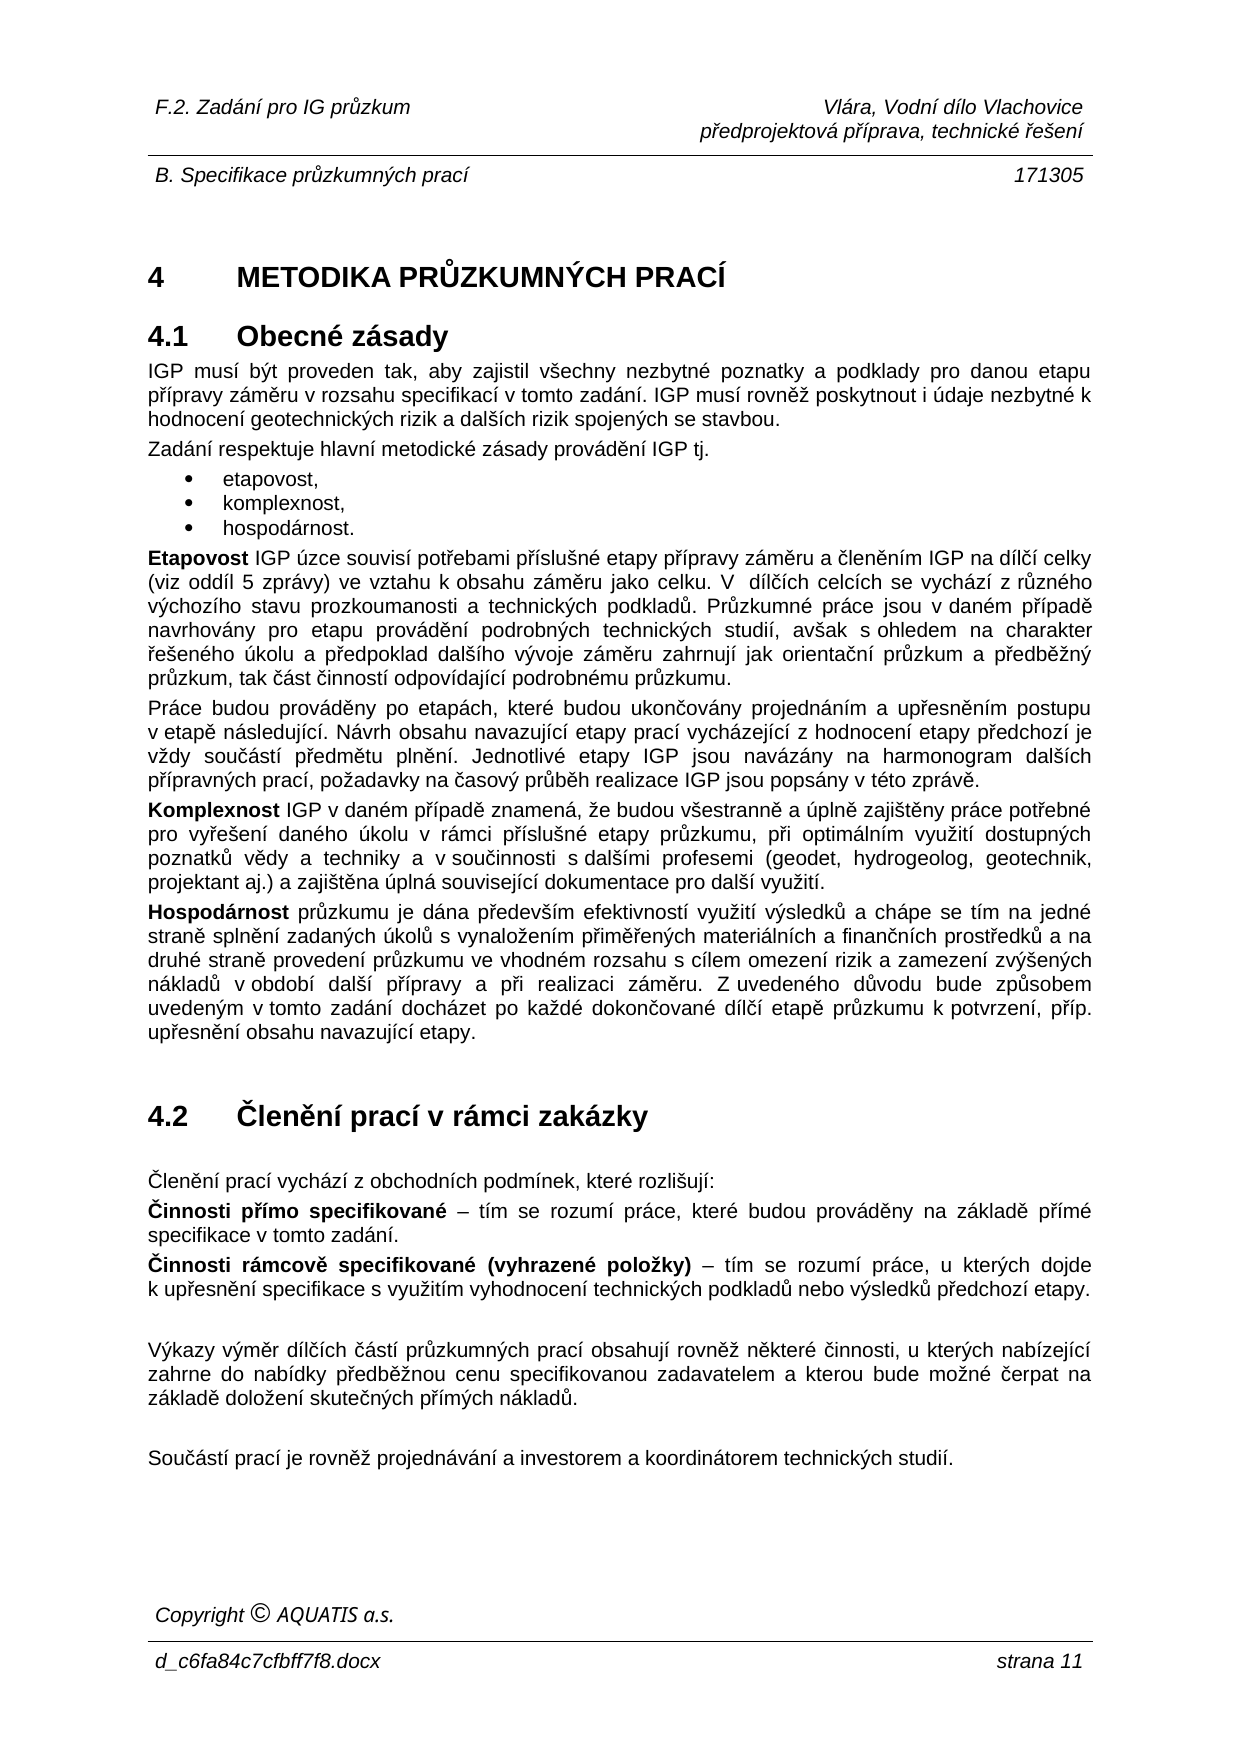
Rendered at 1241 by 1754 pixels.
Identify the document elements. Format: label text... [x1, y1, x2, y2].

text Práce budou prováděny po etapách, které budou ukončovány projednáním a upřesněním postupu v etapě následující. Návrh obsahu navazující etapy prací vycházející z hodnocení etapy předchozí je vždy součástí předmětu plnění. Jednotlivé etapy IGP jsou navázány na harmonogram dalších přípravných prací, požadavky na časový průběh realizace IGP jsou popsány v této zprávě. [148, 696, 1092, 791]
text Komplexnost IGP v daném případě znamená, že budou všestranně a úplně zajištěny práce potřebné pro vyřešení daného úkolu v rámci příslušné etapy průzkumu, při optimálním využití dostupných poznatků vědy a techniky a v součinnosti s dalšími profesemi (geodet, hydrogeolog, geotechnik, projektant aj.) a zajištěna úplná související dokumentace pro další využití. [148, 798, 1092, 893]
text Součástí prací je rovněž projednávání a investorem a koordinátorem technických studií. [148, 1446, 1092, 1470]
text Etapovost IGP úzce souvisí potřebami příslušné etapy přípravy záměru a členěním IGP na dílčí celky (viz oddíl 5 zprávy) ve vztahu k obsahu záměru jako celku. V dílčích celcích se vychází z různého výchozího stavu prozkoumanosti a technických podkladů. Průzkumné práce jsou v daném případě navrhovány pro etapu provádění podrobných technických studií, avšak s ohledem na charakter řešeného úkolu a předpoklad dalšího vývoje záměru zahrnují jak orientační průzkum a předběžný průzkum, tak část činností odpovídající podrobnému průzkumu. [148, 546, 1092, 689]
list komplexnost, [185, 491, 1092, 515]
list etapovost, [185, 467, 1092, 491]
text Činnosti přímo specifikované – tím se rozumí práce, které budou prováděny na základě přímé specifikace v tomto zadání. [148, 1199, 1092, 1247]
text Činnosti rámcově specifikované (vyhrazené položky) – tím se rozumí práce, u kterých dojde k upřesnění specifikace s využitím vyhodnocení technických podkladů nebo výsledků předchozí etapy. [148, 1253, 1092, 1301]
subtitle Obecné zásady [148, 319, 1092, 353]
text Hospodárnost průzkumu je dána především efektivností využití výsledků a chápe se tím na jedné straně splnění zadaných úkolů s vynaložením přiměřených materiálních a finančních prostředků a na druhé straně provedení průzkumu ve vhodném rozsahu s cílem omezení rizik a zamezení zvýšených nákladů v období další přípravy a při realizaci záměru. Z uvedeného důvodu bude způsobem uvedeným v tomto zadání docházet po každé dokončované dílčí etapě průzkumu k potvrzení, příp. upřesnění obsahu navazující etapy. [148, 900, 1092, 1043]
subtitle Členění prací v rámci zakázky [148, 1099, 1092, 1132]
text IGP musí být proveden tak, aby zajistil všechny nezbytné poznatky a podklady pro danou etapu přípravy záměru v rozsahu specifikací v tomto zadání. IGP musí rovněž poskytnout i údaje nezbytné k hodnocení geotechnických rizik a dalších rizik spojených se stavbou. [148, 359, 1092, 431]
text Výkazy výměr dílčích částí průzkumných prací obsahují rovněž některé činnosti, u kterých nabízející zahrne do nabídky předběžnou cenu specifikovanou zadavatelem a kterou bude možné čerpat na základě doložení skutečných přímých nákladů. [148, 1337, 1092, 1409]
list hospodárnost. [185, 515, 1092, 539]
text Zadání respektuje hlavní metodické zásady provádění IGP tj. [148, 437, 1092, 461]
subtitle Metodika průzkumných prací [148, 261, 1092, 294]
text Členění prací vychází z obchodních podmínek, které rozlišují: [148, 1169, 1092, 1193]
